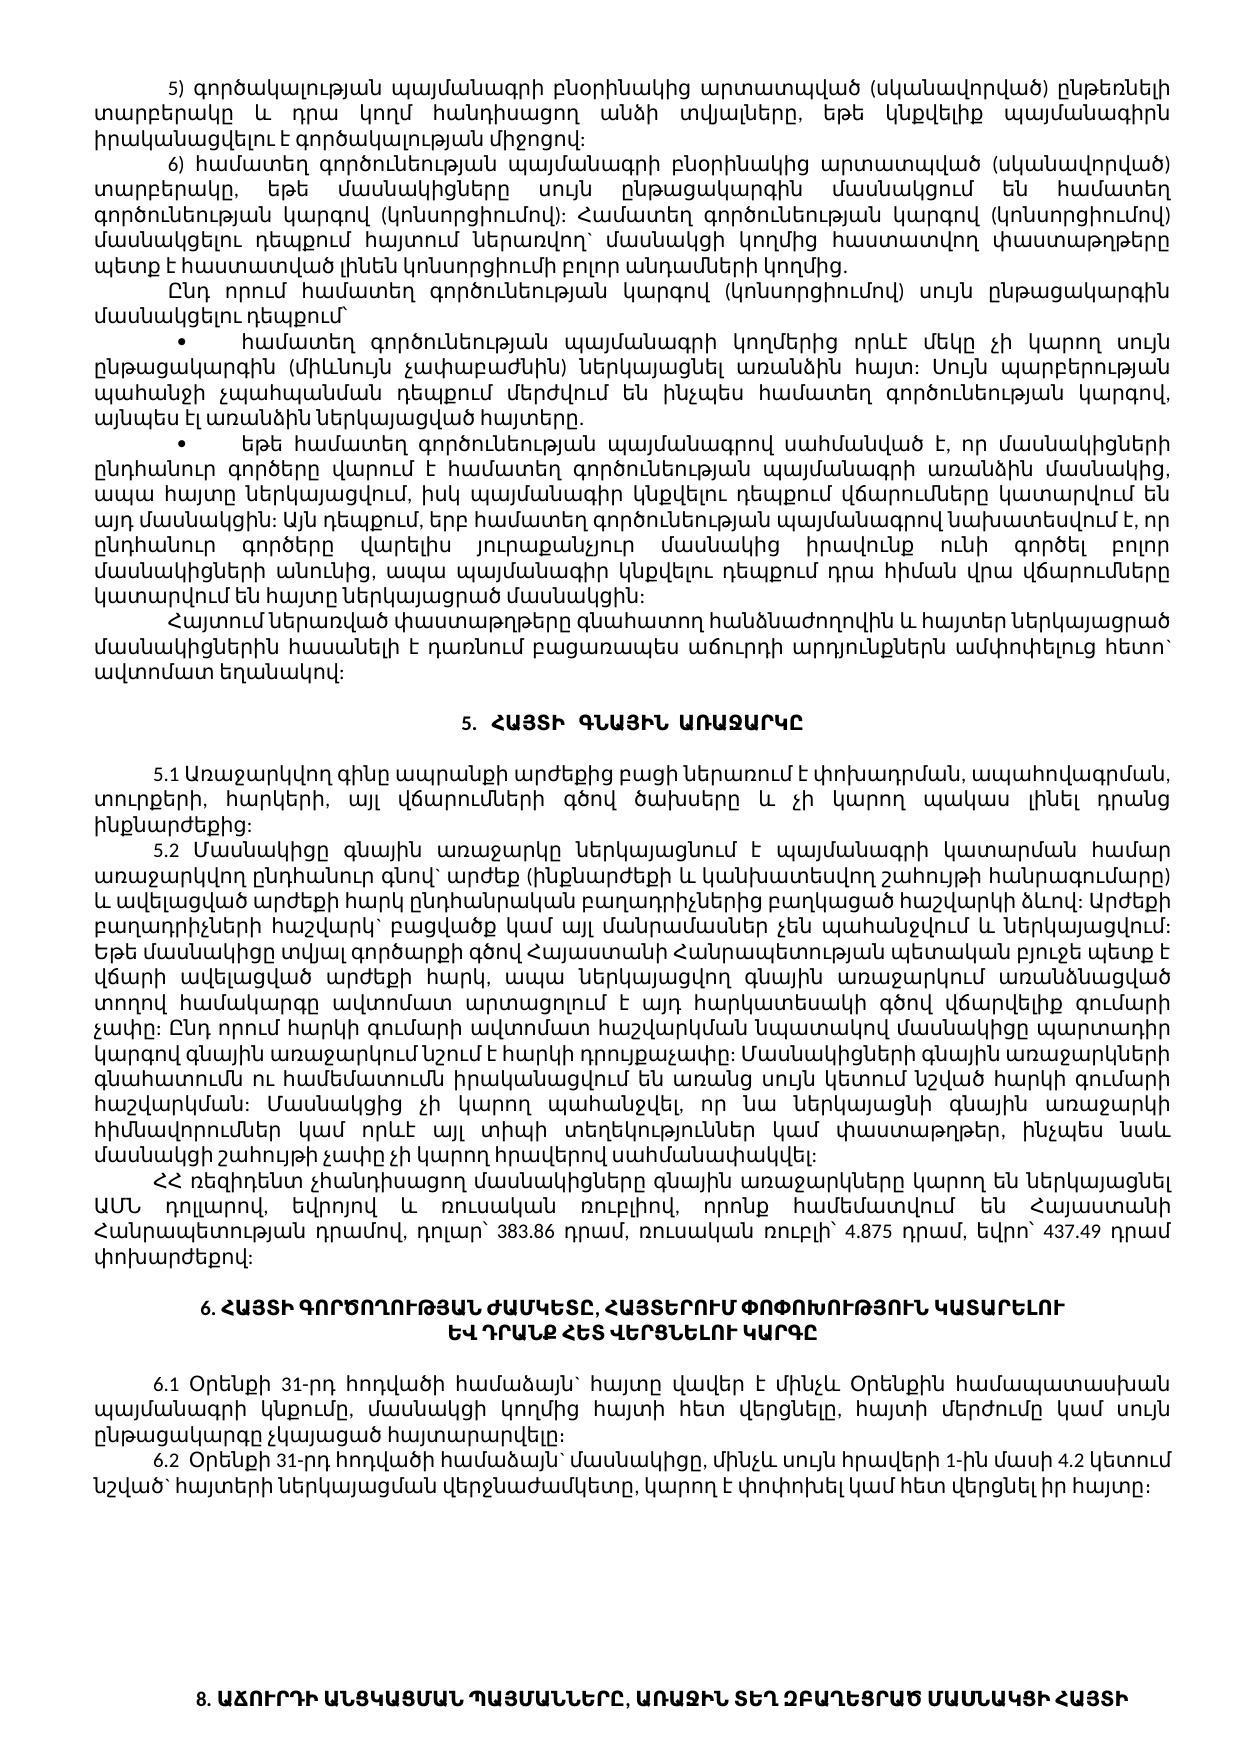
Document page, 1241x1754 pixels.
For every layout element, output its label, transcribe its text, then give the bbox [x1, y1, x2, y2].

text 5) գործակալության պայմանագրի բնօրինակից արտատպված (սկանավորված) ընթեռնելի տարբերակը և դրա կողմ հանդիսացող անձի տվյալները, եթե կնքվելիք պայմանագիրն իրականացվելու է գործակալության միջոցով: [94, 75, 1171, 151]
text 6) համատեղ գործունեության պայմանագրի բնօրինակից արտատպված (սկանավորված) տարբերակը, եթե մասնակիցները սույն ընթացակարգին մասնակցում են համատեղ գործունեության կարգով (կոնսորցիումով): Համատեղ գործունեության կարգով (կոնսորցիումով) մասնակցելու դեպքում հայտում ներառվող` մասնակցի կողմից հաստատվող փաստաթղթերը պետք է հաստատված լինեն կոնսորցիումի բոլոր անդամների կողմից. [94, 151, 1171, 278]
text 6.1 Օրենքի 31-րդ հոդվածի համաձայն` հայտը վավեր է մինչև Օրենքին համապատասխան պայմանագրի կնքումը, մասնակցի կողմից հայտի հետ վերցնելը, հայտի մերժումը կամ սույն ընթացակարգը չկայացած հայտարարվելը։ [94, 1371, 1171, 1447]
text 5.1 Առաջարկվող գինը ապրանքի արժեքից բացի ներառում է փոխադրման, ապահովագրման, տուրքերի, հարկերի, այլ վճարումների գծով ծախսերը և չի կարող պակաս լինել դրանց ինքնարժեքից: [94, 761, 1171, 837]
list համատեղ գործունեության պայմանագրի կողմերից որևէ մեկը չի կարող սույն ընթացակարգին (միևնույն չափաբաժնին) ներկայացնել առանձին հայտ: Սույն պարբերության պահանջի չպահպանման դեպքում մերժվում են ինչպես համատեղ գործունեության կարգով, այնպես էլ առանձին ներկայացված հայտերը. [94, 329, 1171, 431]
text Հայտում ներառված փաստաթղթերը գնահատող հանձնաժողովին և հայտեր ներկայացրած մասնակիցներին հասանելի է դառնում բացառապես աճուրդի արդյունքներն ամփոփելուց հետո` ավտոմատ եղանակով: [94, 609, 1171, 685]
list եթե համատեղ գործունեության պայմանագրով սահմանված է, որ մասնակիցների ընդհանուր գործերը վարում է համատեղ գործունեության պայմանագրի առանձին մասնակից, ապա հայտը ներկայացվում, իսկ պայմանագիր կնքվելու դեպքում վճարումները կատարվում են այդ մասնակցին: Այն դեպքում, երբ համատեղ գործունեության պայմանագրով նախատեսվում է, որ ընդհանուր գործերը վարելիս յուրաքանչյուր մասնակից իրավունք ունի գործել բոլոր մասնակիցների անունից, ապա պայմանագիր կնքվելու դեպքում դրա հիման վրա վճարումները կատարվում են հայտը ներկայացրած մասնակցին: [94, 431, 1171, 609]
text ՀՀ ռեզիդենտ չհանդիսացող մասնակիցները գնային առաջարկները կարող են ներկայացնել ԱՄՆ դոլլարով, եվրոյով և ռուսական ռուբլիով, որոնք համեմատվում են Հայաստանի Հանրապետության դրամով, դոլար՝ 383.86 դրամ, ռուսական ռուբլի՝ 4.875 դրամ, եվրո՝ 437.49 դրամ փոխարժեքով: [94, 1168, 1171, 1269]
text 5. ՀԱՅՏԻ ԳՆԱՅԻՆ ԱՌԱՋԱՐԿԸ [94, 710, 1171, 736]
text ԵՎ ԴՐԱՆՔ ՀԵՏ ՎԵՐՑՆԵԼՈՒ ԿԱՐԳԸ [94, 1320, 1171, 1346]
text 5.2 Մասնակիցը գնային առաջարկը ներկայացնում է պայմանագրի կատարման համար առաջարկվող ընդհանուր գնով` արժեք (ինքնարժեքի և կանխատեսվող շահույթի հանրագումարը) և ավելացված արժեքի հարկ ընդհանրական բաղադրիչներից բաղկացած հաշվարկի ձևով: Արժեքի բաղադրիչների հաշվարկ` բացվածք կամ այլ մանրամասներ չեն պահանջվում և ներկայացվում: Եթե մասնակիցը տվյալ գործարքի գծով Հայաստանի Հանրապետության պետական բյուջե պետք է վճարի ավելացված արժեքի հարկ, ապա ներկայացվող գնային առաջարկում առանձնացված տողով համակարգը ավտոմատ արտացոլում է այդ հարկատեսակի գծով վճարվելիք գումարի չափը: Ընդ որում հարկի գումարի ավտոմատ հաշվարկման նպատակով մասնակիցը պարտադիր կարգով գնային առաջարկում նշում է հարկի դրույքաչափը: Մասնակիցների գնային առաջարկների գնահատումն ու համեմատումն իրականացվում են առանց սույն կետում նշված հարկի գումարի հաշվարկման: Մասնակցից չի կարող պահանջվել, որ նա ներկայացնի գնային առաջարկի հիմնավորումներ կամ որևէ այլ տիպի տեղեկություններ կամ փաստաթղթեր, ինչպես նաև մասնակցի շահույթի չափը չի կարող հրավերով սահմանափակվել: [94, 837, 1171, 1168]
text 8. ԱՃՈՒՐԴԻ ԱՆՑԿԱՑՄԱՆ ՊԱՅՄԱՆՆԵՐԸ, ԱՌԱՋԻՆ ՏԵՂ ԶԲԱՂԵՑՐԱԾ ՄԱՍՆԱԿՑԻ ՀԱՅՏԻ [94, 1686, 1171, 1712]
text 6. ՀԱՅՏԻ ԳՈՐԾՈՂՈՒԹՅԱՆ ԺԱՄԿԵՏԸ, ՀԱՅՏԵՐՈՒՄ ՓՈՓՈԽՈՒԹՅՈՒՆ ԿԱՏԱՐԵԼՈՒ [94, 1295, 1171, 1320]
text Ընդ որում համատեղ գործունեության կարգով (կոնսորցիումով) սույն ընթացակարգին մասնակցելու դեպքում՝ [94, 278, 1171, 329]
text 6.2 Օրենքի 31-րդ հոդվածի համաձայն` մասնակիցը, մինչև սույն հրավերի 1-ին մասի 4.2 կետում նշված` հայտերի ներկայացման վերջնաժամկետը, կարող է փոփոխել կամ հետ վերցնել իր հայտը։ [94, 1447, 1171, 1498]
